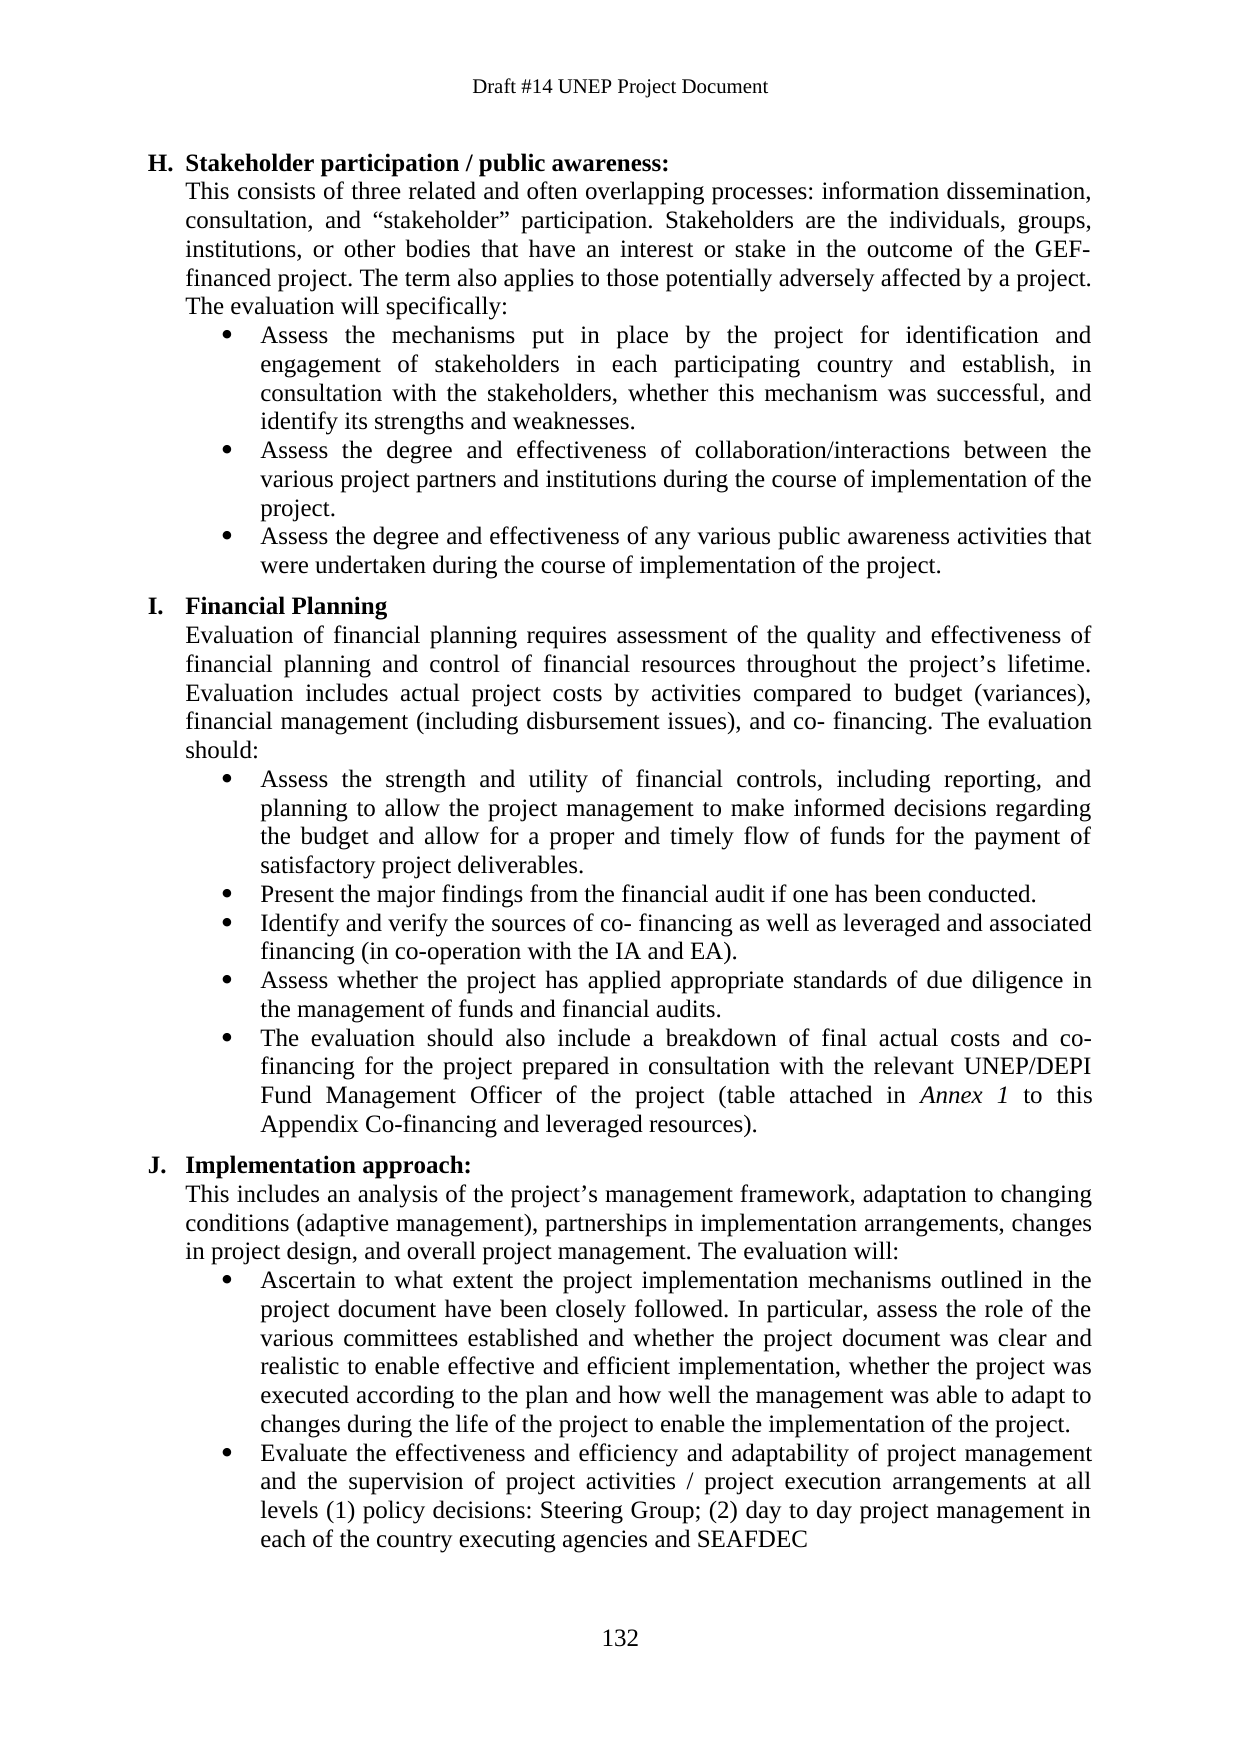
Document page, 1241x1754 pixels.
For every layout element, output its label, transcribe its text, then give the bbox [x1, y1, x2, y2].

list Financial Planning [148, 591, 1093, 620]
list Identify and verify the sources of co- financing as well as leveraged and associated financing (in co-operation with the IA and EA). [223, 908, 1093, 965]
list Implementation approach: [148, 1150, 1093, 1179]
list Assess the degree and effectiveness of any various public awareness activities that were undertaken during the course of implementation of the project. [223, 521, 1093, 579]
list Assess the mechanisms put in place by the project for identification and engagement of stakeholders in each participating country and establish, in consultation with the stakeholders, whether this mechanism was successful, and identify its strengths and weaknesses. [223, 320, 1093, 435]
list Assess the degree and effectiveness of collaboration/interactions between the various project partners and institutions during the course of implementation of the project. [223, 435, 1093, 521]
list Assess whether the project has applied appropriate standards of due diligence in the management of funds and financial audits. [223, 965, 1093, 1023]
list Assess the strength and utility of financial controls, including reporting, and planning to allow the project management to make informed decisions regarding the budget and allow for a proper and timely flow of funds for the payment of satisfactory project deliverables. [223, 764, 1093, 879]
list Stakeholder participation / public awareness: [148, 148, 1093, 176]
text This includes an analysis of the project’s management framework, adaptation to changing conditions (adaptive management), partnerships in implementation arrangements, changes in project design, and overall project management. The evaluation will: [185, 1179, 1093, 1265]
text Evaluation of financial planning requires assessment of the quality and effectiveness of financial planning and control of financial resources throughout the project’s lifetime. Evaluation includes actual project costs by activities compared to budget (variances), financial management (including disbursement issues), and co- financing. The evaluation should: [185, 620, 1093, 764]
list The evaluation should also include a breakdown of final actual costs and co-financing for the project prepared in consultation with the relevant UNEP/DEPI Fund Management Officer of the project (table attached in Annex 1 to this Appendix Co-financing and leveraged resources). [223, 1023, 1093, 1138]
list Present the major findings from the financial audit if one has been conducted. [223, 879, 1093, 908]
list Evaluate the effectiveness and efficiency and adaptability of project management and the supervision of project activities / project execution arrangements at all levels (1) policy decisions: Steering Group; (2) day to day project management in each of the country executing agencies and SEAFDEC [223, 1438, 1093, 1553]
text This consists of three related and often overlapping processes: information dissemination, consultation, and “stakeholder” participation. Stakeholders are the individuals, groups, institutions, or other bodies that have an interest or stake in the outcome of the GEF- financed project. The term also applies to those potentially adversely affected by a project. The evaluation will specifically: [185, 176, 1093, 320]
list Ascertain to what extent the project implementation mechanisms outlined in the project document have been closely followed. In particular, assess the role of the various committees established and whether the project document was clear and realistic to enable effective and efficient implementation, whether the project was executed according to the plan and how well the management was able to adapt to changes during the life of the project to enable the implementation of the project. [223, 1265, 1093, 1438]
